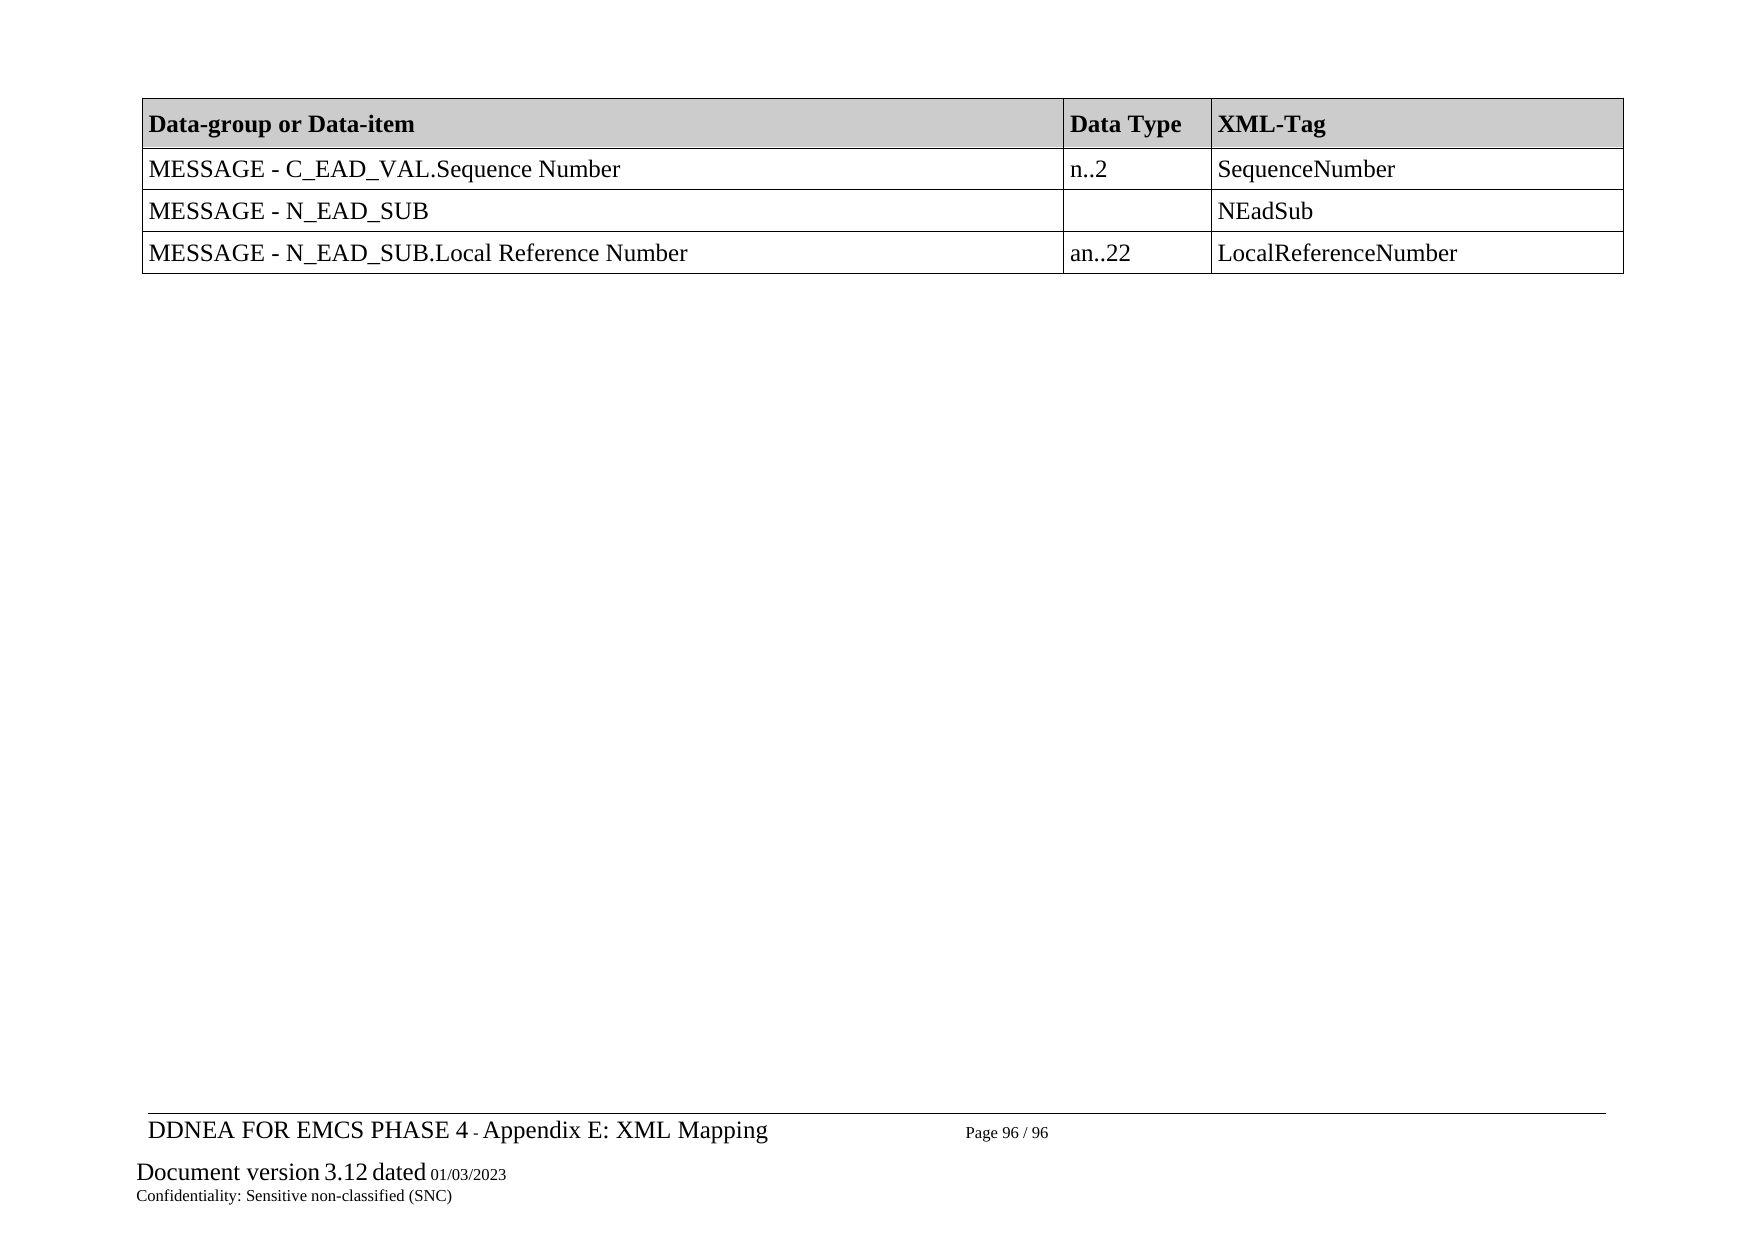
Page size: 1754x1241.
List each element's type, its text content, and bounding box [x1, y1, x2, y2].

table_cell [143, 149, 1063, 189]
table_header XML-Tag [1212, 99, 1623, 147]
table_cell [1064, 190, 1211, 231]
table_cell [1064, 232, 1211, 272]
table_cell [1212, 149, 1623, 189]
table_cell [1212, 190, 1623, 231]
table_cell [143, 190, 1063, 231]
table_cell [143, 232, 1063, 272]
table_header Data Type [1064, 99, 1211, 147]
table_header Data-group or Data-item [143, 99, 1063, 147]
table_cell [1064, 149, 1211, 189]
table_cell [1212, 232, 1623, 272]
